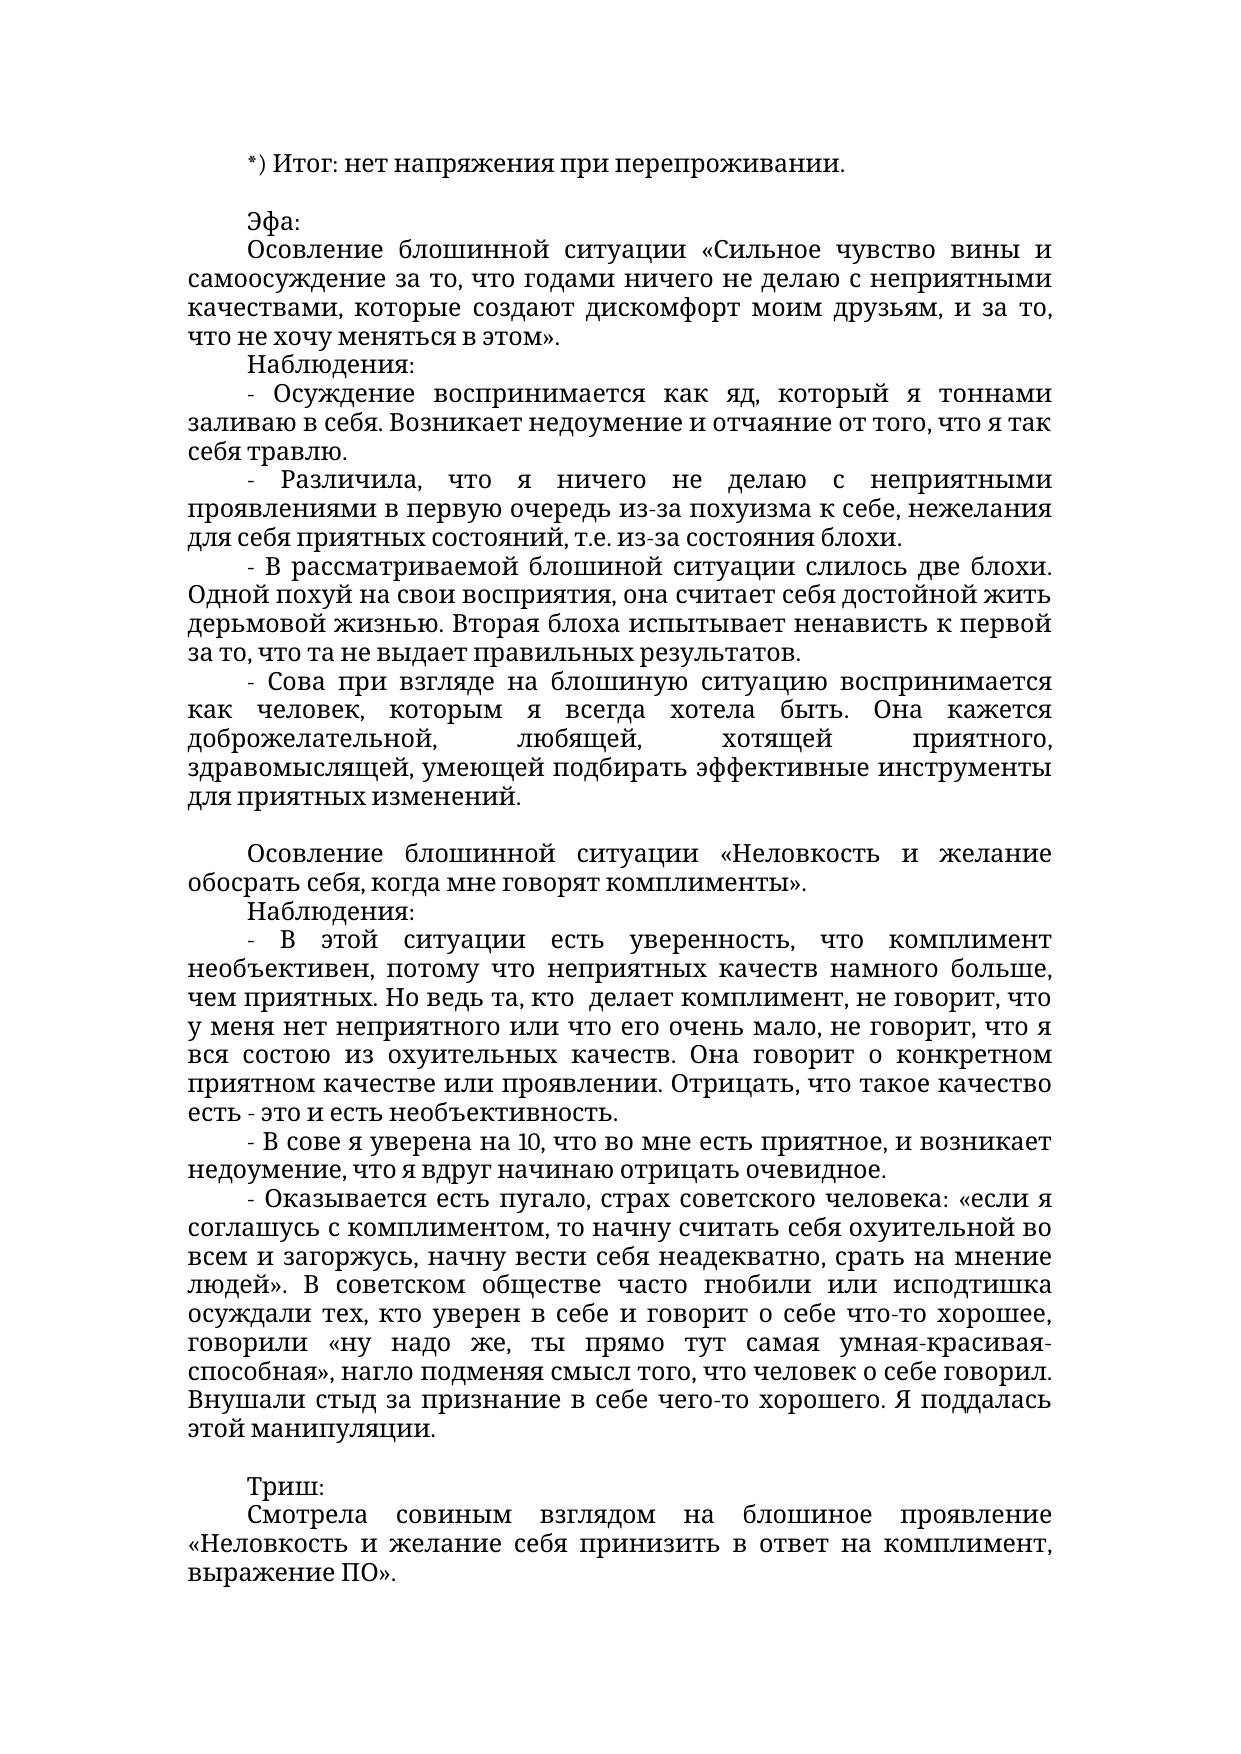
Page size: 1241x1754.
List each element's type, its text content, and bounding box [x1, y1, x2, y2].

text Осовление блошинной ситуации «Неловкость и желание обосрать себя, когда мне говорят комплименты». [187, 840, 1053, 897]
text - Оказывается есть пугало, страх советского человека: «если я соглашусь с комплиментом, то начну считать себя охуительной во всем и загоржусь, начну вести себя неадекватно, срать на мнение людей». В советском обществе часто гнобили или исподтишка осуждали тех, кто уверен в себе и говорит о себе что-то хорошее, говорили «ну надо же, ты прямо тут самая умная-красивая-способная», нагло подменяя смысл того, что человек о себе говорил. Внушали стыд за признание в себе чего-то хорошего. Я поддалась этой манипуляции. [187, 1185, 1053, 1444]
text - Осуждение воспринимается как яд, который я тоннами заливаю в себя. Возникает недоумение и отчаяние от того, что я так себя травлю. [187, 380, 1053, 466]
text - Сова при взгляде на блошиную ситуацию воспринимается как человек, которым я всегда хотела быть. Она кажется доброжелательной, любящей, хотящей приятного, здравомыслящей, умеющей подбирать эффективные инструменты для приятных изменений. [187, 667, 1053, 811]
text Триш: [187, 1472, 1053, 1501]
text - В рассматриваемой блошиной ситуации слилось две блохи. Одной похуй на свои восприятия, она считает себя достойной жить дерьмовой жизнью. Вторая блоха испытывает ненависть к первой за то, что та не выдает правильных результатов. [187, 552, 1053, 667]
text - В сове я уверена на 10, что во мне есть приятное, и возникает недоумение, что я вдруг начинаю отрицать очевидное. [187, 1127, 1053, 1185]
text Смотрела совиным взглядом на блошиное проявление «Неловкость и желание себя принизить в ответ на комплимент, выражение ПО». [187, 1501, 1053, 1587]
text Осовление блошинной ситуации «Сильное чувство вины и самоосуждение за то, что годами ничего не делаю с неприятными качествами, которые создают дискомфорт моим друзьям, и за то, что не хочу меняться в этом». [187, 236, 1053, 351]
text Наблюдения: [187, 351, 1053, 380]
text Наблюдения: [187, 897, 1053, 926]
text - Различила, что я ничего не делаю с неприятными проявлениями в первую очередь из-за похуизма к себе, нежелания для себя приятных состояний, т.е. из-за состояния блохи. [187, 466, 1053, 552]
text Эфа: [187, 207, 1053, 236]
text - В этой ситуации есть уверенность, что комплимент необъективен, потому что неприятных качеств намного больше, чем приятных. Но ведь та, кто делает комплимент, не говорит, что у меня нет неприятного или что его очень мало, не говорит, что я вся состою из охуительных качеств. Она говорит о конкретном приятном качестве или проявлении. Отрицать, что такое качество есть - это и есть необъективность. [187, 926, 1053, 1127]
text *) Итог: нет напряжения при перепроживании. [187, 150, 1053, 179]
